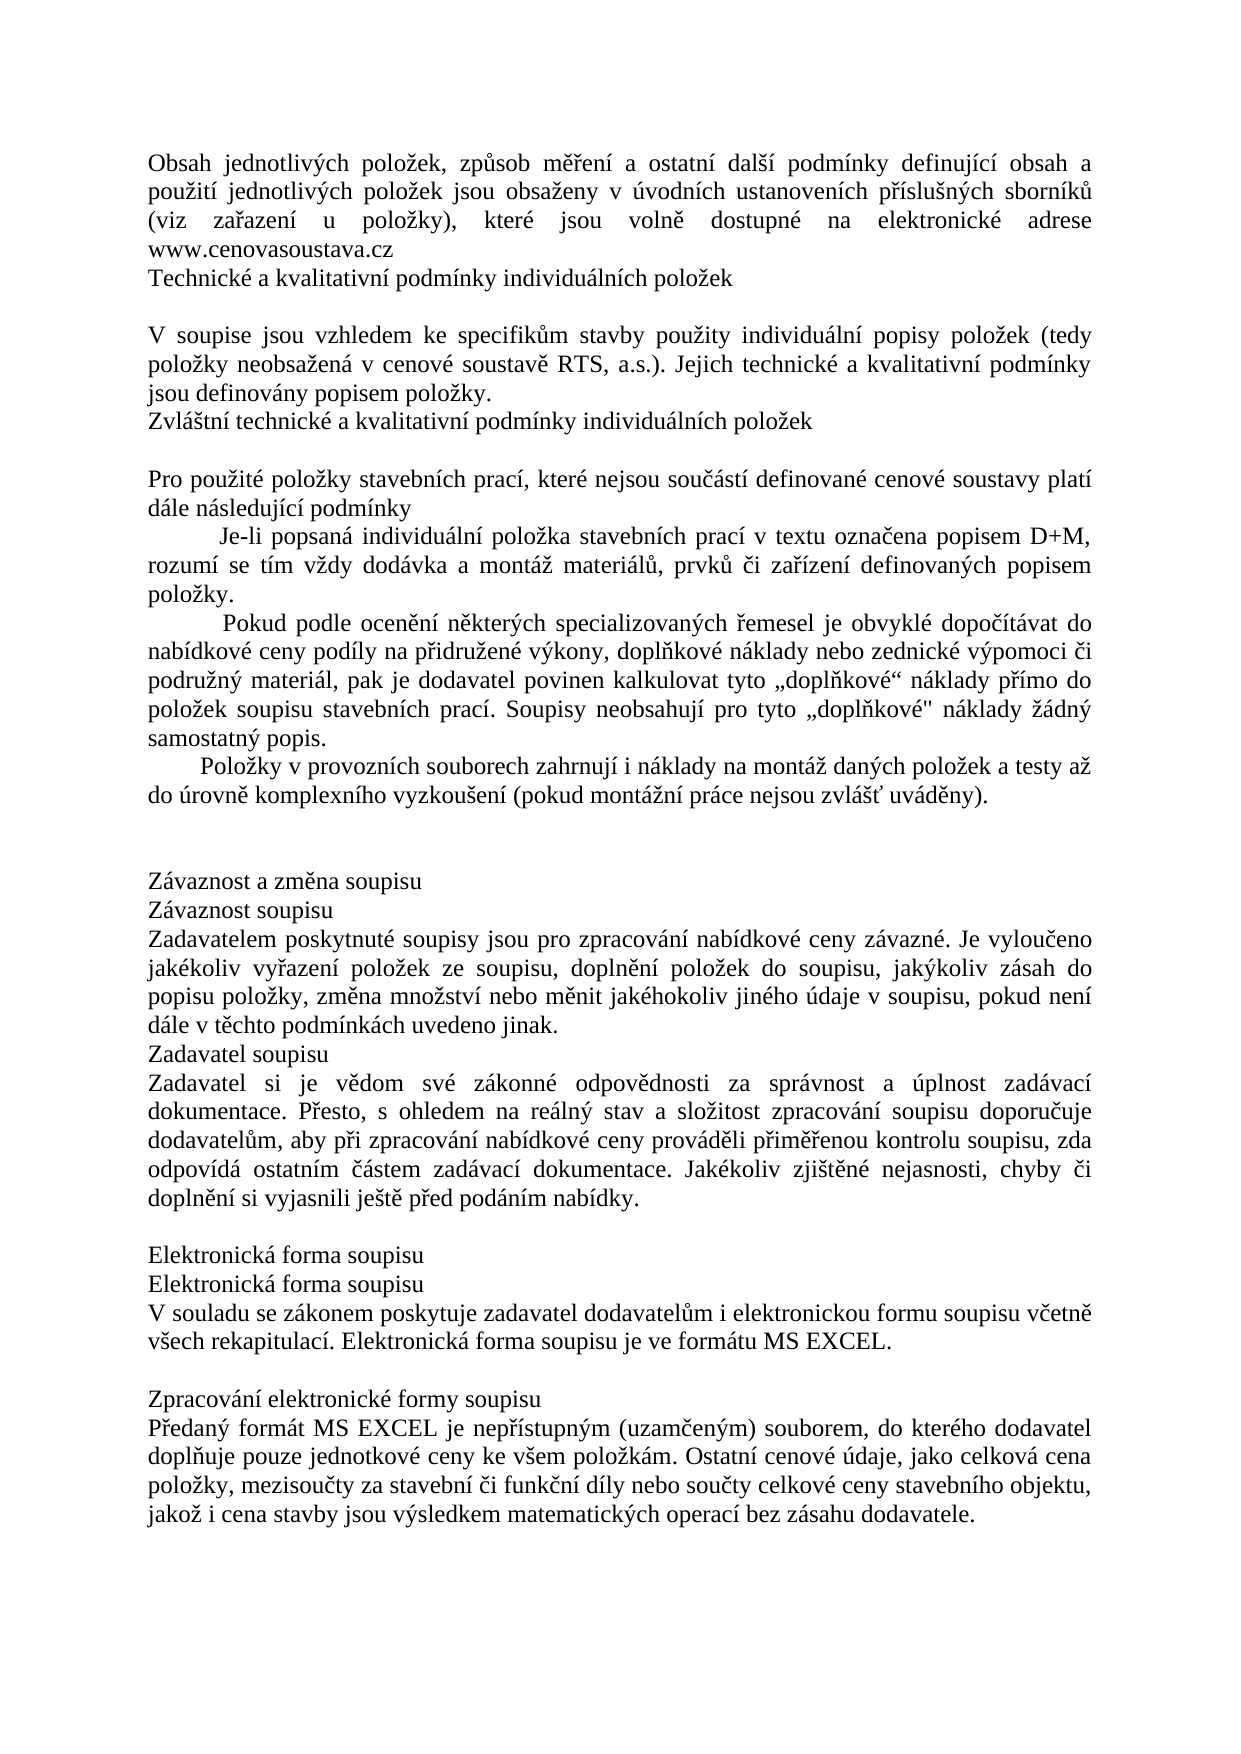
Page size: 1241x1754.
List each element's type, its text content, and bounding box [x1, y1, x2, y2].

text Zvláštní technické a kvalitativní podmínky individuálních položek [148, 406, 1093, 464]
text Elektronická forma soupisu [148, 1240, 1093, 1269]
text Obsah jednotlivých položek, způsob měření a ostatní další podmínky definující obsah a použití jednotlivých položek jsou obsaženy v úvodních ustanoveních příslušných sborníků (viz zařazení u položky), které jsou volně dostupné na elektronické adrese www.cenovasoustava.cz [148, 148, 1093, 263]
text Pokud podle ocenění některých specializovaných řemesel je obvyklé dopočítávat do nabídkové ceny podíly na přidružené výkony, doplňkové náklady nebo zednické výpomoci či podružný materiál, pak je dodavatel povinen kalkulovat tyto „doplňkové“ náklady přímo do položek soupisu stavebních prací. Soupisy neobsahují pro tyto „doplňkové" náklady žádný samostatný popis. [148, 608, 1093, 751]
text Závaznost soupisu [148, 895, 1093, 924]
text Elektronická forma soupisu [148, 1269, 1093, 1298]
text Pro použité položky stavebních prací, které nejsou součástí definované cenové soustavy platí dále následující podmínky [148, 464, 1093, 521]
text V soupise jsou vzhledem ke specifikům stavby použity individuální popisy položek (tedy položky neobsažená v cenové soustavě RTS, a.s.). Jejich technické a kvalitativní podmínky jsou definovány popisem položky. [148, 320, 1093, 406]
text Zadavatel si je vědom své zákonné odpovědnosti za správnost a úplnost zadávací dokumentace. Přesto, s ohledem na reálný stav a složitost zpracování soupisu doporučuje dodavatelům, aby při zpracování nabídkové ceny prováděli přiměřenou kontrolu soupisu, zda odpovídá ostatním částem zadávací dokumentace. Jakékoliv zjištěné nejasnosti, chyby či doplnění si vyjasnili ještě před podáním nabídky. [148, 1068, 1093, 1240]
text Zadavatel soupisu [148, 1039, 1093, 1068]
text Předaný formát MS EXCEL je nepřístupným (uzamčeným) souborem, do kterého dodavatel doplňuje pouze jednotkové ceny ke všem položkám. Ostatní cenové údaje, jako celková cena položky, mezisoučty za stavební či funkční díly nebo součty celkové ceny stavebního objektu, jakož i cena stavby jsou výsledkem matematických operací bez zásahu dodavatele. [148, 1413, 1093, 1556]
text V souladu se zákonem poskytuje zadavatel dodavatelům i elektronickou formu soupisu včetně všech rekapitulací. Elektronická forma soupisu je ve formátu MS EXCEL. [148, 1298, 1093, 1384]
text Technické a kvalitativní podmínky individuálních položek [148, 263, 1093, 320]
text Položky v provozních souborech zahrnují i náklady na montáž daných položek a testy až do úrovně komplexního vyzkoušení (pokud montážní práce nejsou zvlášť uváděny). [148, 751, 1093, 838]
text Zpracování elektronické formy soupisu [148, 1384, 1093, 1413]
text Je-li popsaná individuální položka stavebních prací v textu označena popisem D+M, rozumí se tím vždy dodávka a montáž materiálů, prvků či zařízení definovaných popisem položky. [148, 521, 1093, 608]
text Závaznost a změna soupisu [148, 866, 1093, 895]
text Zadavatelem poskytnuté soupisy jsou pro zpracování nabídkové ceny závazné. Je vyloučeno jakékoliv vyřazení položek ze soupisu, doplnění položek do soupisu, jakýkoliv zásah do popisu položky, změna množství nebo měnit jakéhokoliv jiného údaje v soupisu, pokud není dále v těchto podmínkách uvedeno jinak. [148, 924, 1093, 1039]
